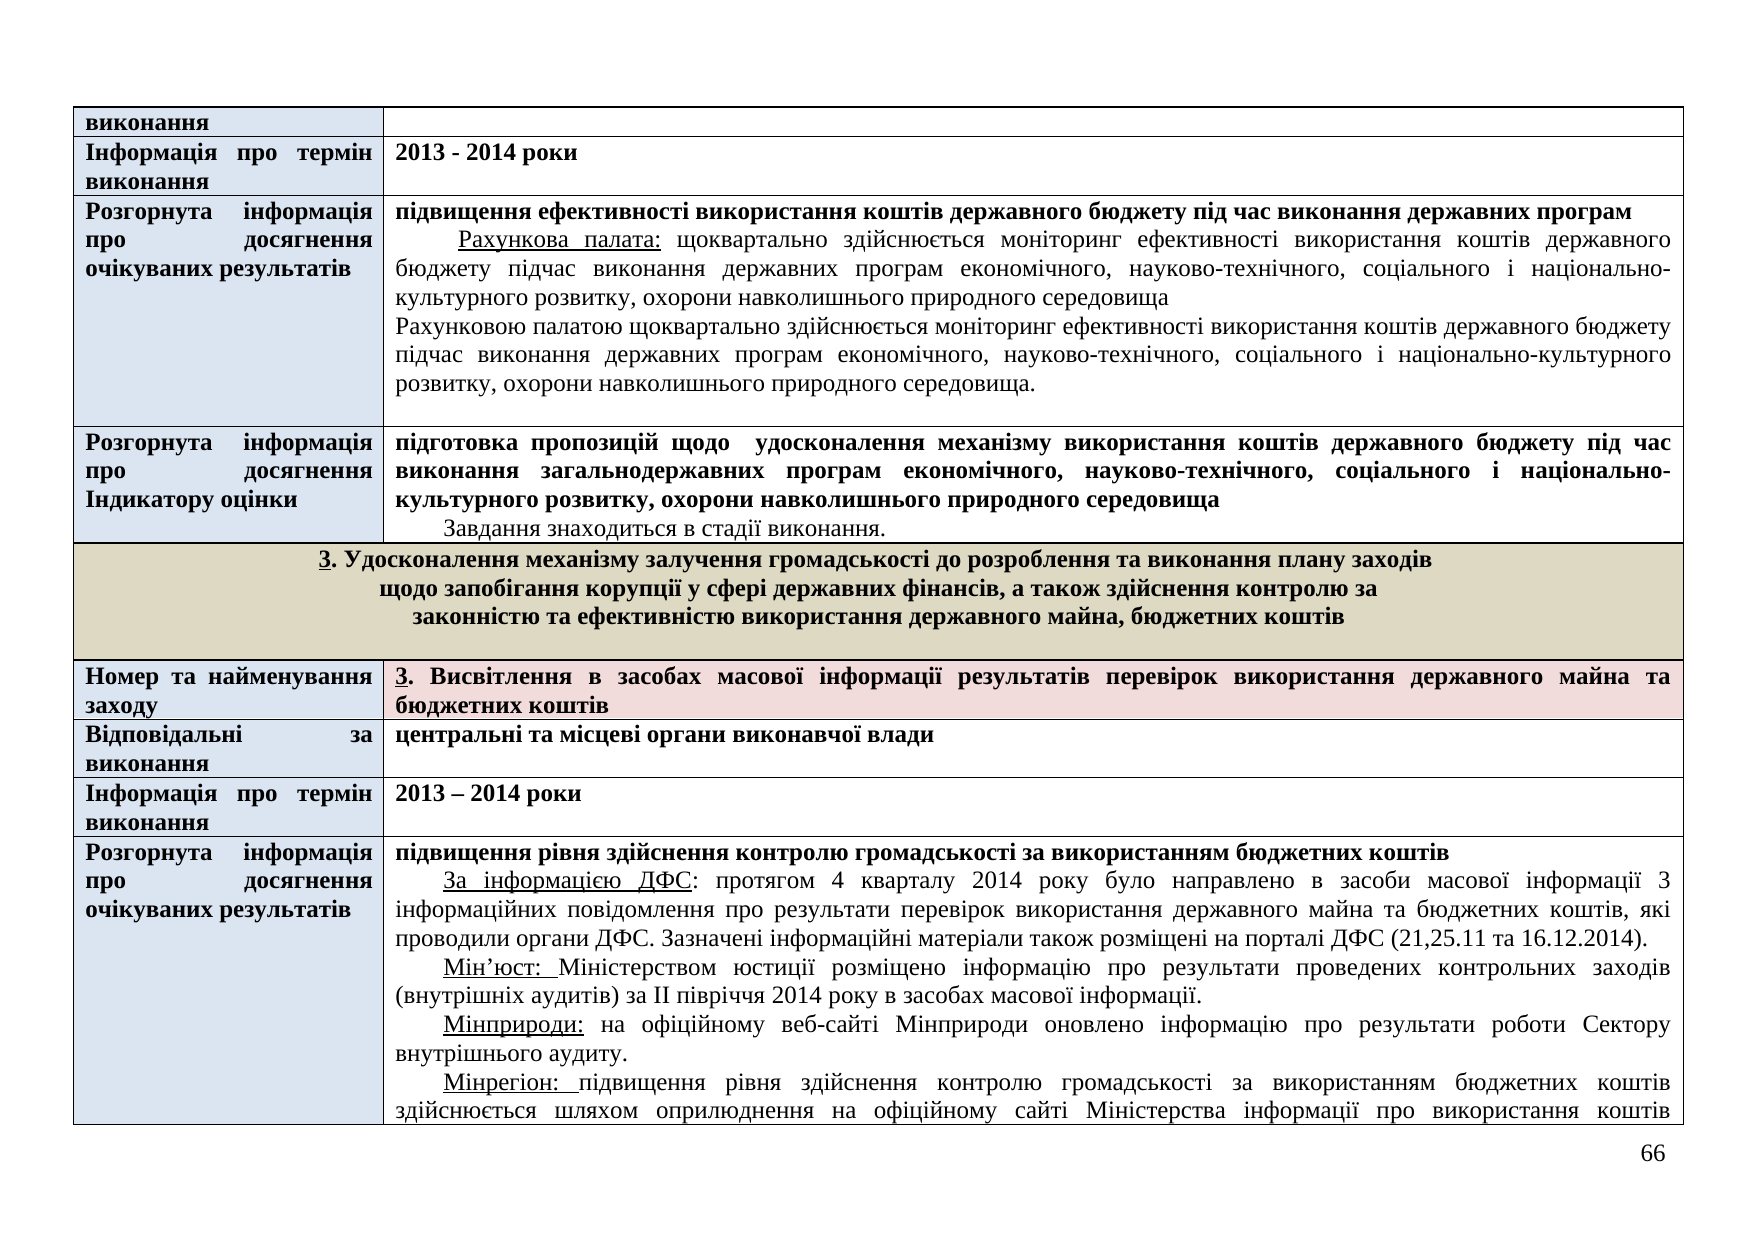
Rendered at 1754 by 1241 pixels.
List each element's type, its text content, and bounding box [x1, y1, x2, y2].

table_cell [384, 108, 1683, 136]
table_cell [74, 837, 383, 1124]
table_cell Відповідальні за виконання [74, 720, 383, 777]
table_cell Розгорнута інформація про досягнення очікуваних результатів [74, 196, 383, 426]
table_cell підвищення ефективності використання коштів державного бюджету під час виконання державних програм Рахункова палата: щоквартально здійснюється моніторинг ефективності використання коштів державного бюджету підчас виконання державних програм економічного, науково-технічного, соціального і національно-культурного розвитку, охорони навколишнього природного середовища Рахунковою палатою щоквартально здійснюється моніторинг ефективності використання коштів державного бюджету підчас виконання державних програм економічного, науково-технічного, соціального і національно-культурного розвитку, охорони навколишнього природного середовища. [384, 196, 1683, 426]
table_cell Інформація про термін виконання [74, 778, 383, 836]
table_header Номер та найменування заходу [74, 661, 383, 718]
table_cell 2013 – 2014 роки [384, 778, 1683, 836]
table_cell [384, 837, 1683, 1124]
table_cell Інформація про термін виконання [74, 137, 383, 195]
table_cell центральні та місцеві органи виконавчої влади [384, 720, 1683, 777]
table_cell Розгорнута інформація про досягнення Індикатору оцінки [74, 427, 383, 542]
table_cell підготовка пропозицій щодо удосконалення механізму використання коштів державного бюджету під час виконання загальнодержавних програм економічного, науково-технічного, соціального і національно-культурного розвитку, охорони навколишнього природного середовища Завдання знаходиться в стадії виконання. [384, 427, 1683, 542]
table_header 3. Висвітлення в засобах масової інформації результатів перевірок використання державного майна та бюджетних коштів [384, 661, 1683, 718]
table_cell 2013 - 2014 роки [384, 137, 1683, 195]
table_header 3. Удосконалення механізму залучення громадськості до розроблення та виконання плану заходів щодо запобігання корупції у сфері державних фінансів, а також здійснення контролю за законністю та ефективністю використання державного майна, бюджетних коштів [74, 544, 1683, 659]
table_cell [74, 108, 383, 136]
